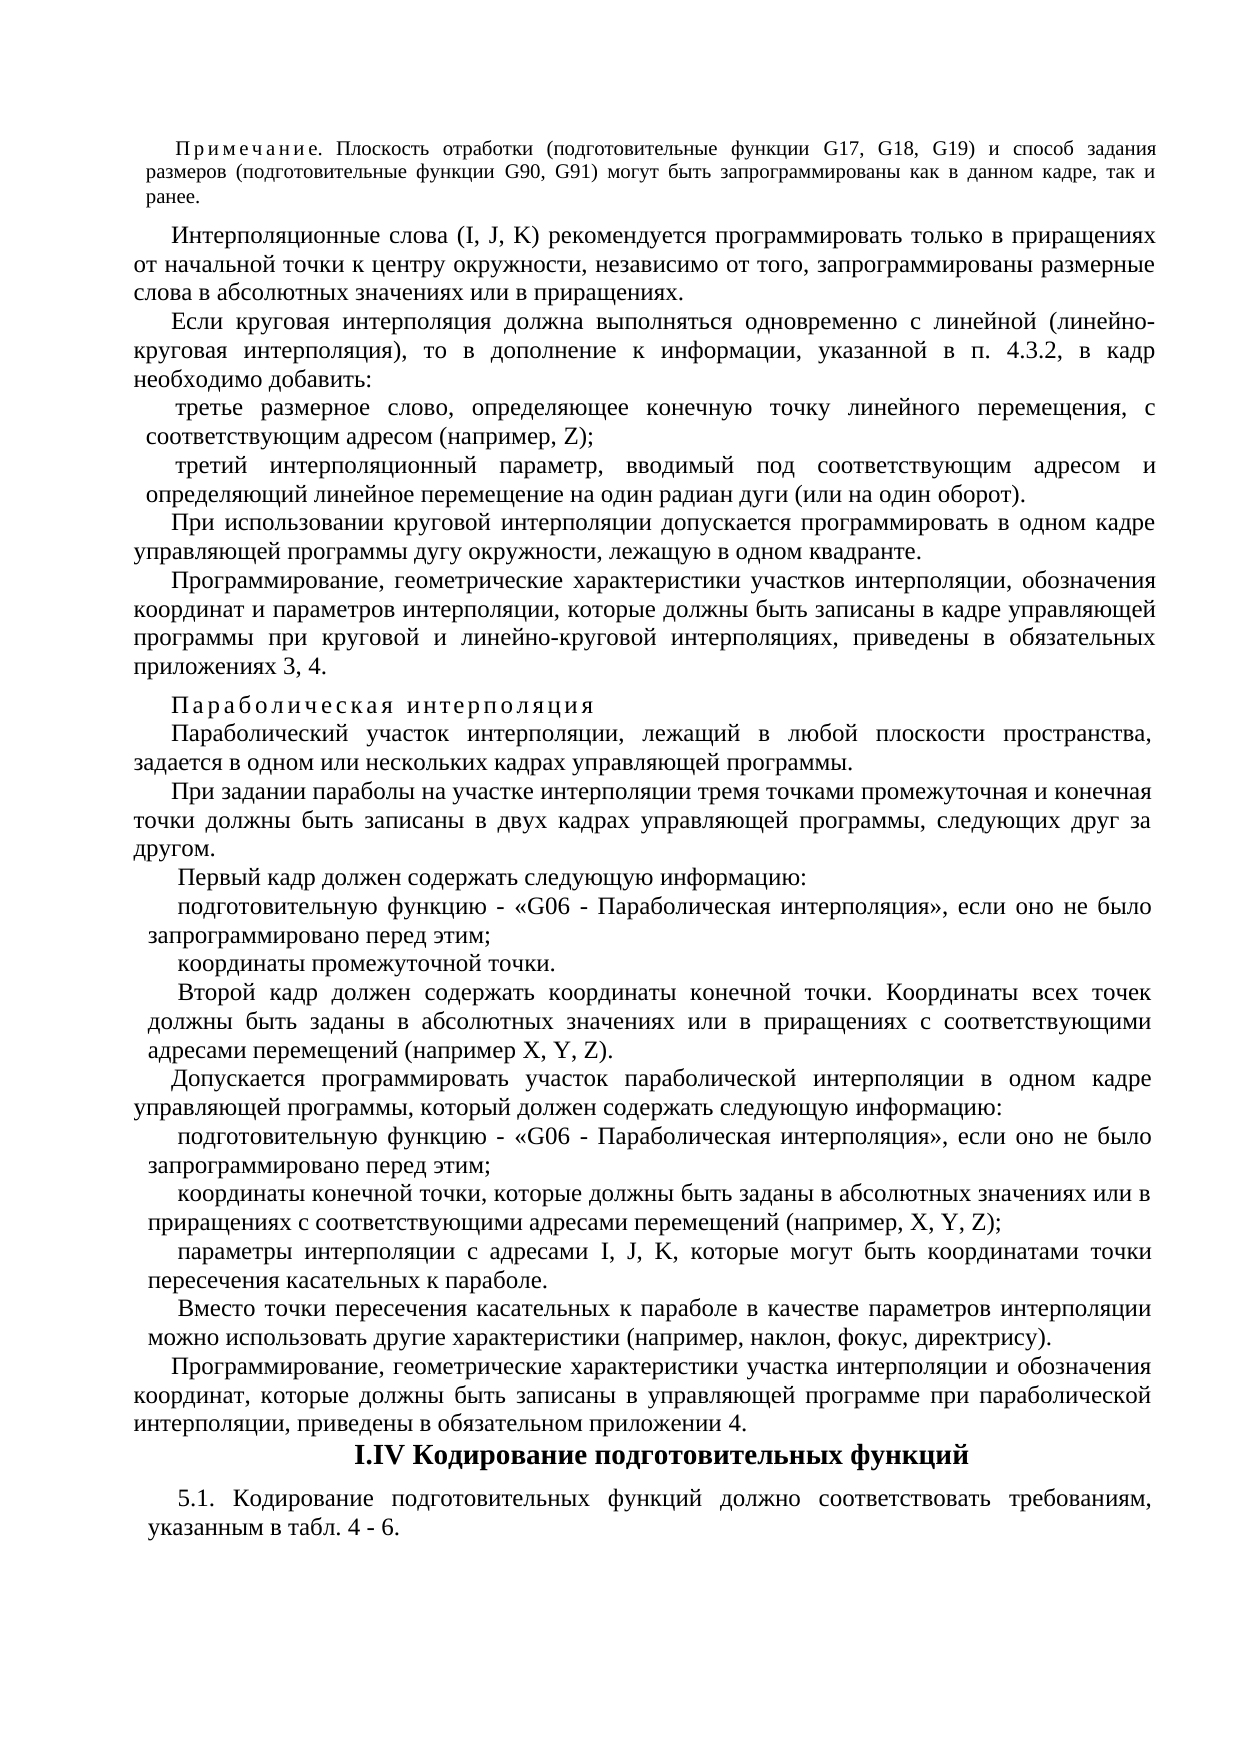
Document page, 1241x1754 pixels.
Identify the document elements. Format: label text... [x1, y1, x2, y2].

text подготовительную функцию - «G06 - Параболическая интерполяция», если оно не было запрограммировано перед этим; [148, 1121, 1152, 1178]
list Допускается программировать участок параболической интерполяции в одном кадре управляющей программы, который должен содержать следующую информацию: [133, 1063, 1152, 1121]
text 5.1. Кодирование подготовительных функций должно соответствовать требованиям, указанным в табл. 4 - 6. [148, 1483, 1152, 1540]
text третий интерполяционный параметр, вводимый под соответствующим адресом и определяющий линейное перемещение на один радиан дуги (или на один оборот). [146, 450, 1157, 507]
text Вместо точки пересечения касательных к параболе в качестве параметров интерполяции можно использовать другие характеристики (например, наклон, фокус, директрису). [148, 1293, 1152, 1351]
list При задании параболы на участке интерполяции тремя точками промежуточная и конечная точки должны быть записаны в двух кадрах управляющей программы, следующих друг за другом. [133, 776, 1153, 862]
list Параболический участок интерполяции, лежащий в любой плоскости пространства, задается в одном или нескольких кадрах управляющей программы. [133, 718, 1152, 776]
list I.IV Кодирование подготовительных функций [133, 1437, 1152, 1471]
text координаты промежуточной точки. [177, 948, 1152, 977]
text координаты конечной точки, которые должны быть заданы в абсолютных значениях или в приращениях с соответствующими адресами перемещений (например, X, Y, Z); [148, 1178, 1152, 1236]
list При использовании круговой интерполяции допускается программировать в одном кадре управляющей программы дугу окружности, лежащую в одном квадранте. [133, 507, 1156, 565]
text параметры интерполяции с адресами I, J, K, которые могут быть координатами точки пересечения касательных к параболе. [148, 1236, 1153, 1293]
list Если круговая интерполяция должна выполняться одновременно с линейной (линейно-круговая интерполяция), то в дополнение к информации, указанной в п. 4.3.2, в кадр необходимо добавить: [133, 306, 1157, 392]
text Первый кадр должен содержать следующую информацию: [177, 862, 1152, 891]
text Второй кадр должен содержать координаты конечной точки. Координаты всех точек должны быть заданы в абсолютных значениях или в приращениях с соответствующими адресами перемещений (например X, Y, Z). [148, 977, 1152, 1063]
text Примечание. Плоскость отработки (подготовительные функции G17, G18, G19) и способ задания размеров (подготовительные функции G90, G91) могут быть запрограммированы как в данном кадре, так и ранее. [146, 135, 1157, 208]
list Программирование, геометрические характеристики участков интерполяции, обозначения координат и параметров интерполяции, которые должны быть записаны в кадре управляющей программы при круговой и линейно-круговой интерполяциях, приведены в обязательных приложениях 3, 4. [133, 565, 1157, 680]
list Интерполяционные слова (I, J, K) рекомендуется программировать только в приращениях от начальной точки к центру окружности, независимо от того, запрограммированы размерные слова в абсолютных значениях или в приращениях. [133, 220, 1157, 306]
list Параболическая интерполяция [133, 690, 1167, 718]
text третье размерное слово, определяющее конечную точку линейного перемещения, с соответствующим адресом (например, Z); [146, 392, 1157, 450]
text подготовительную функцию - «G06 - Параболическая интерполяция», если оно не было запрограммировано перед этим; [148, 891, 1152, 948]
list Программирование, геометрические характеристики участка интерполяции и обозначения координат, которые должны быть записаны в управляющей программе при параболической интерполяции, приведены в обязательном приложении 4. [133, 1351, 1152, 1437]
